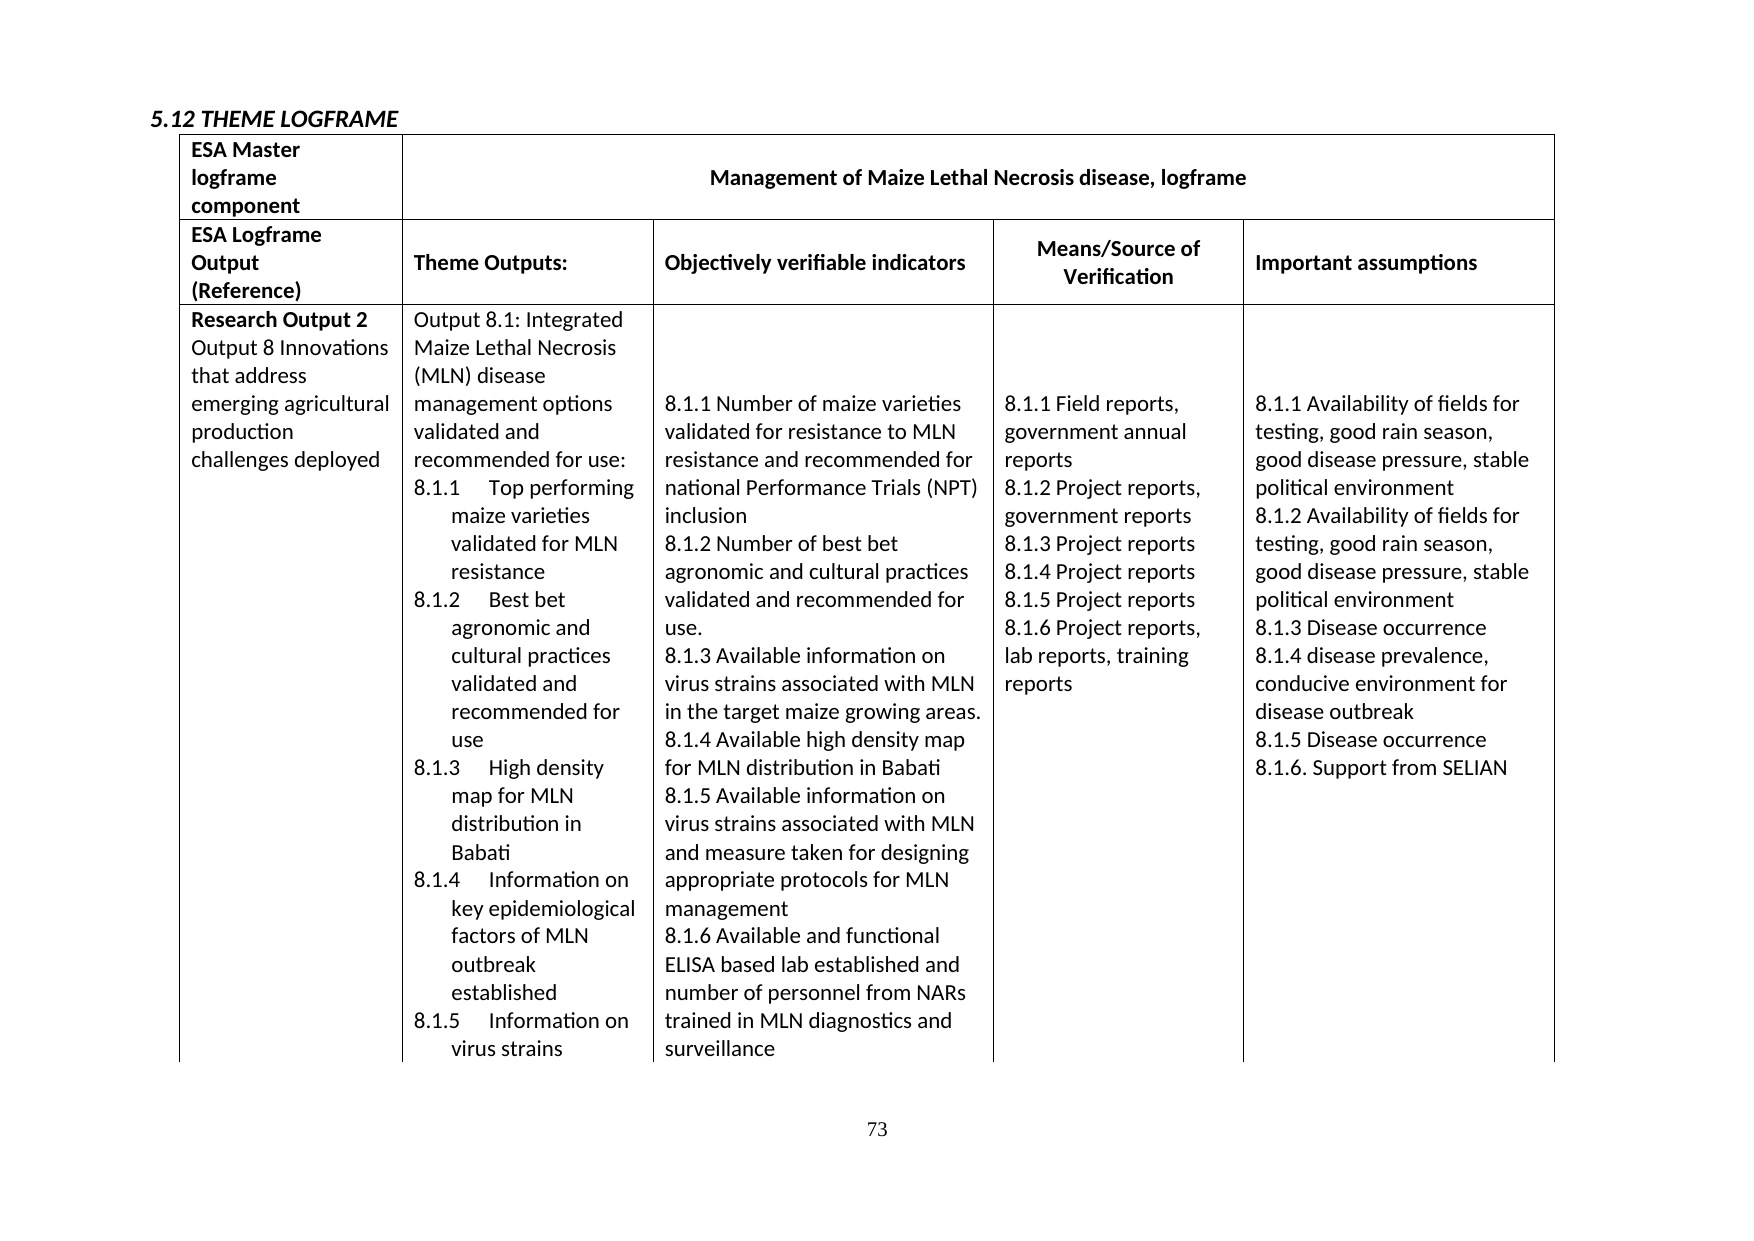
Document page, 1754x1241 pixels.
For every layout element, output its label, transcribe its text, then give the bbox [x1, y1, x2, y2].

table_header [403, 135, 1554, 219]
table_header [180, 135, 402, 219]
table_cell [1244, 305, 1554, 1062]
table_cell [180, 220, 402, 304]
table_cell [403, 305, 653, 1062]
text 5.12 THEME LOGFRAME [150, 103, 1604, 134]
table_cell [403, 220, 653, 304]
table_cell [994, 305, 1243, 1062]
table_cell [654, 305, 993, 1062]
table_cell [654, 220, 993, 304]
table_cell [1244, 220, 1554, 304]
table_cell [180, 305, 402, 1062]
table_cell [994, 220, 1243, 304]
